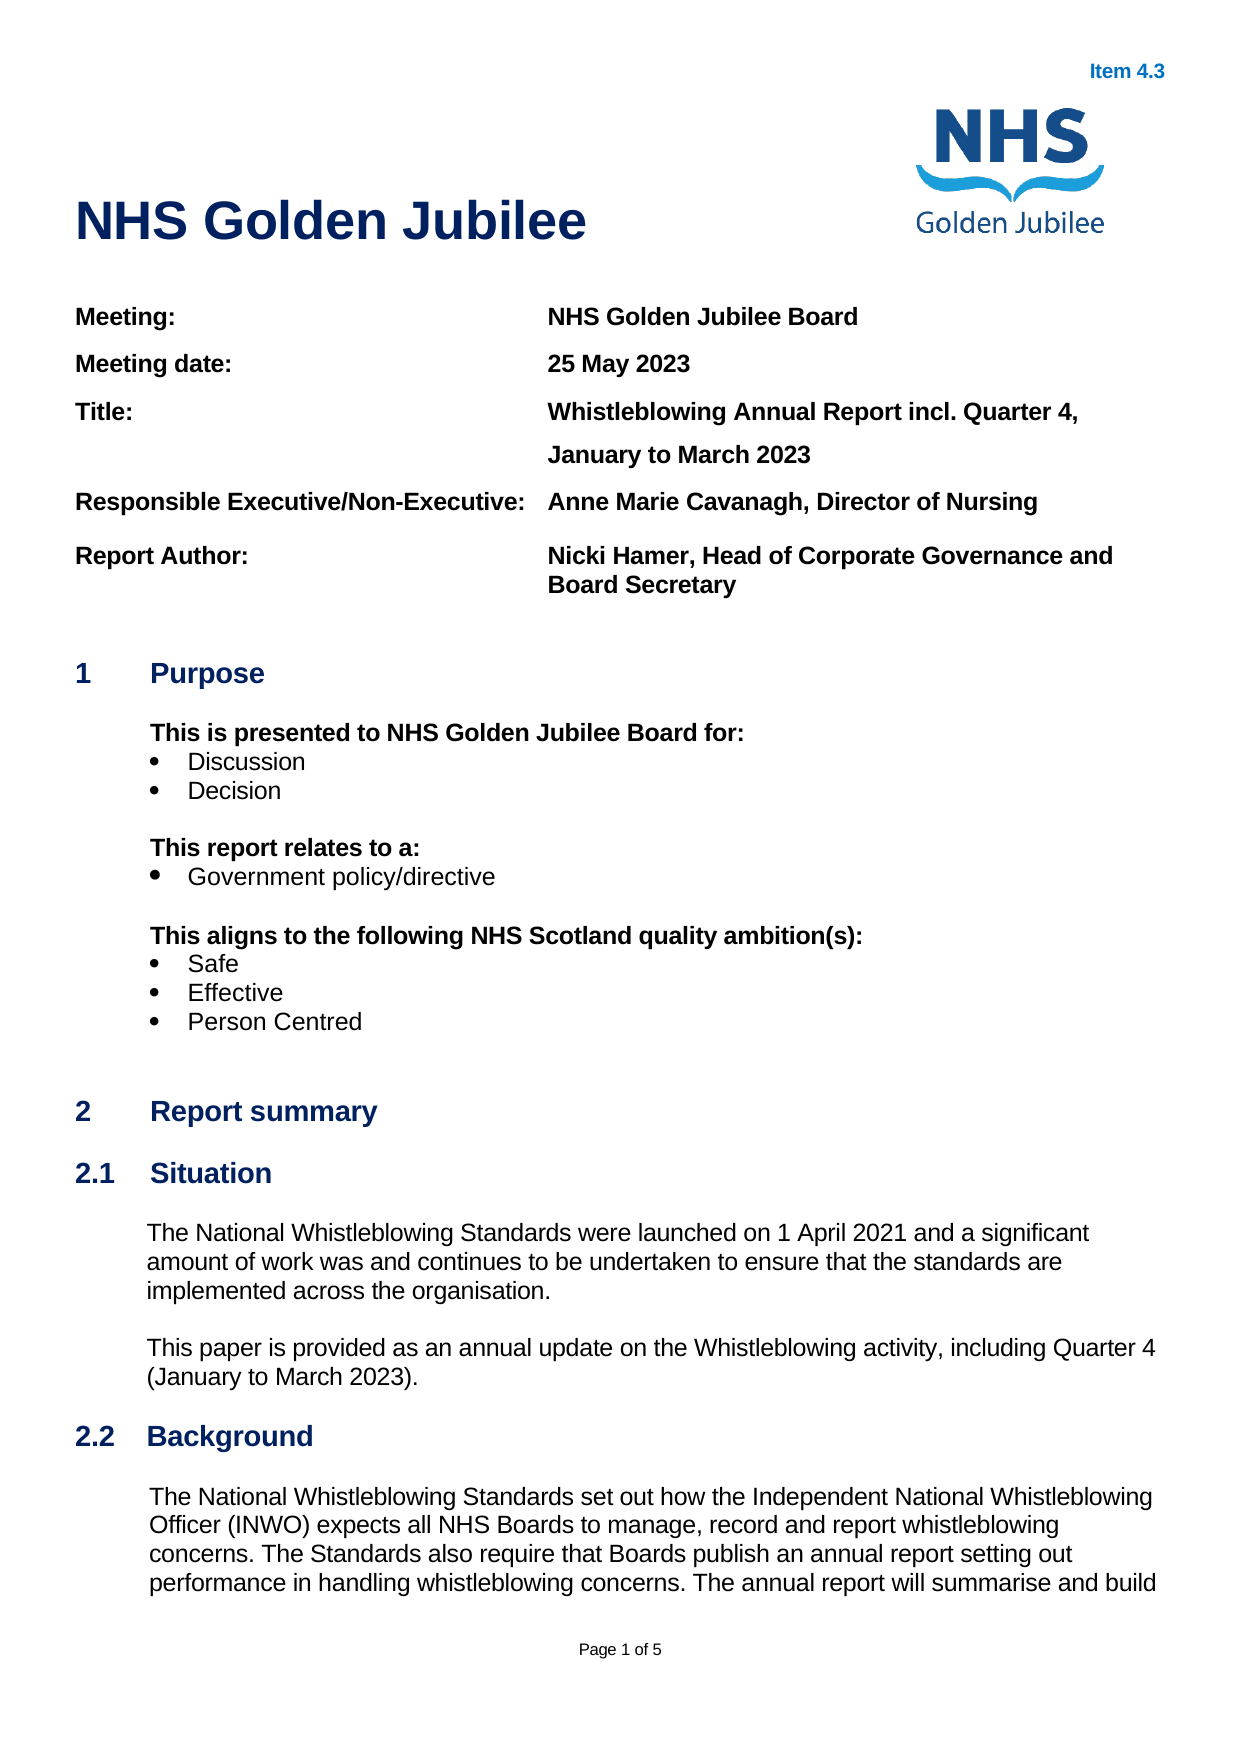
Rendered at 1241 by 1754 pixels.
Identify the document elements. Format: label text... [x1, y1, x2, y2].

list Person Centred [150, 1007, 1165, 1036]
text The National Whistleblowing Standards were launched on 1 April 2021 and a significant amount of work was and continues to be undertaken to ensure that the standards are implemented across the organisation. [146, 1218, 1165, 1304]
subtitle 2 Report summary [75, 1093, 1165, 1127]
subtitle Title: Whistleblowing Annual Report incl. Quarter 4, January to March 2023 [75, 397, 1165, 469]
subtitle Responsible Executive/Non-Executive: Anne Marie Cavanagh, Director of Nursing [75, 487, 1165, 516]
subtitle Discussion [150, 747, 1165, 776]
picture [915, 108, 1105, 240]
subtitle Report Author: Nicki Hamer, Head of Corporate Governance and Board Secretary [75, 541, 1165, 598]
list Safe [150, 949, 1165, 978]
list Effective [150, 978, 1165, 1007]
subtitle This is presented to NHS Golden Jubilee Board for: [150, 718, 1165, 747]
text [149, 1482, 1165, 1597]
subtitle NHS Golden Jubilee [75, 108, 1195, 251]
subtitle 1 Purpose [75, 656, 1165, 689]
text This paper is provided as an annual update on the Whistleblowing activity, including Quarter 4 (January to March 2023). [146, 1333, 1165, 1391]
subtitle This aligns to the following NHS Scotland quality ambition(s): [150, 921, 1165, 949]
subtitle Meeting date: 25 May 2023 [75, 349, 1165, 378]
subtitle 2.1 Situation [75, 1156, 1165, 1189]
subtitle This report relates to a: [150, 833, 1165, 862]
list Government policy/directive [150, 862, 1165, 892]
subtitle Meeting: NHS Golden Jubilee Board [75, 302, 1165, 331]
subtitle Decision [150, 776, 1165, 805]
subtitle 2.2 Background [75, 1419, 1165, 1453]
